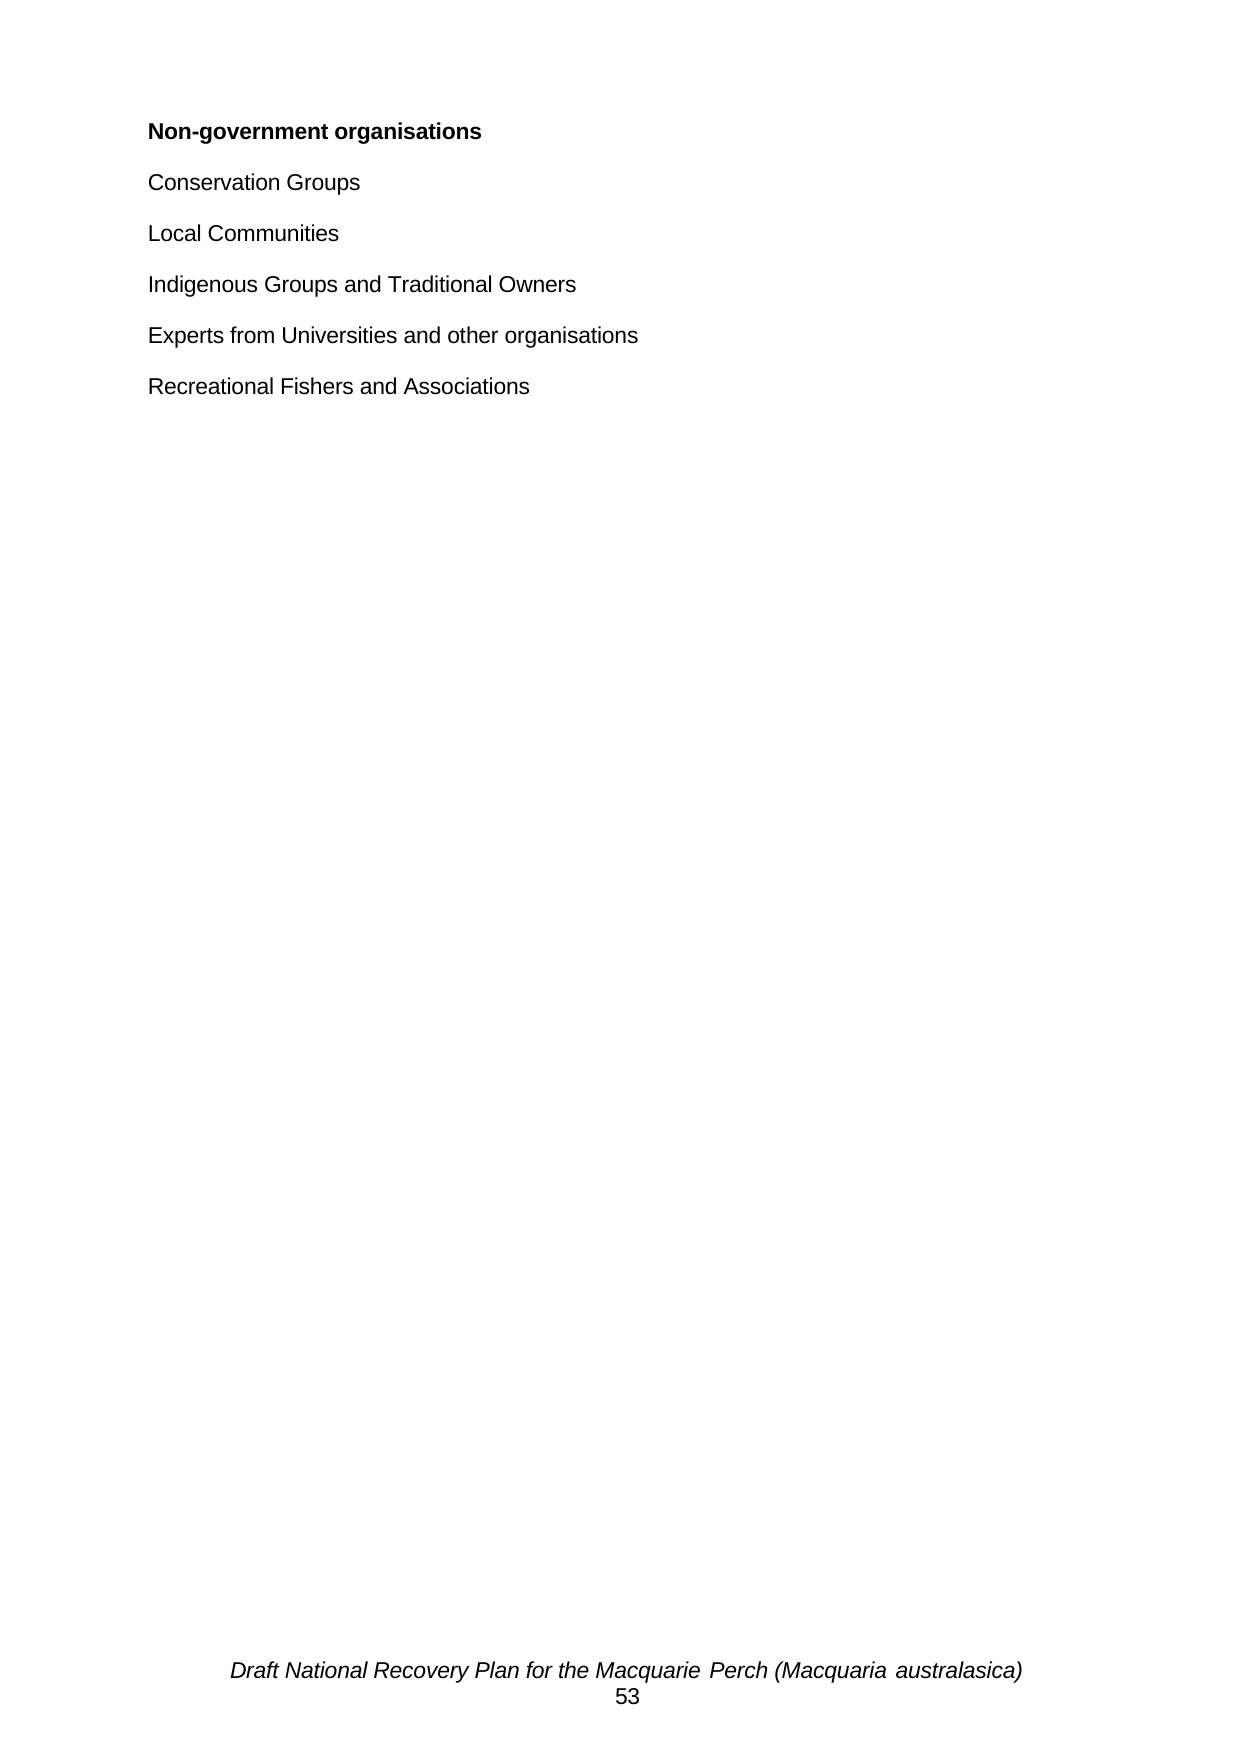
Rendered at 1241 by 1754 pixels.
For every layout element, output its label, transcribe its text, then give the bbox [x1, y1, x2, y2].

text Local Communities [148, 220, 1107, 247]
text Indigenous Groups and Traditional Owners [148, 271, 1107, 298]
text Non-government organisations [148, 118, 1107, 144]
text Experts from Universities and other organisations [148, 322, 1107, 349]
text Conservation Groups [148, 169, 1107, 196]
text Recreational Fishers and Associations [148, 373, 1107, 400]
